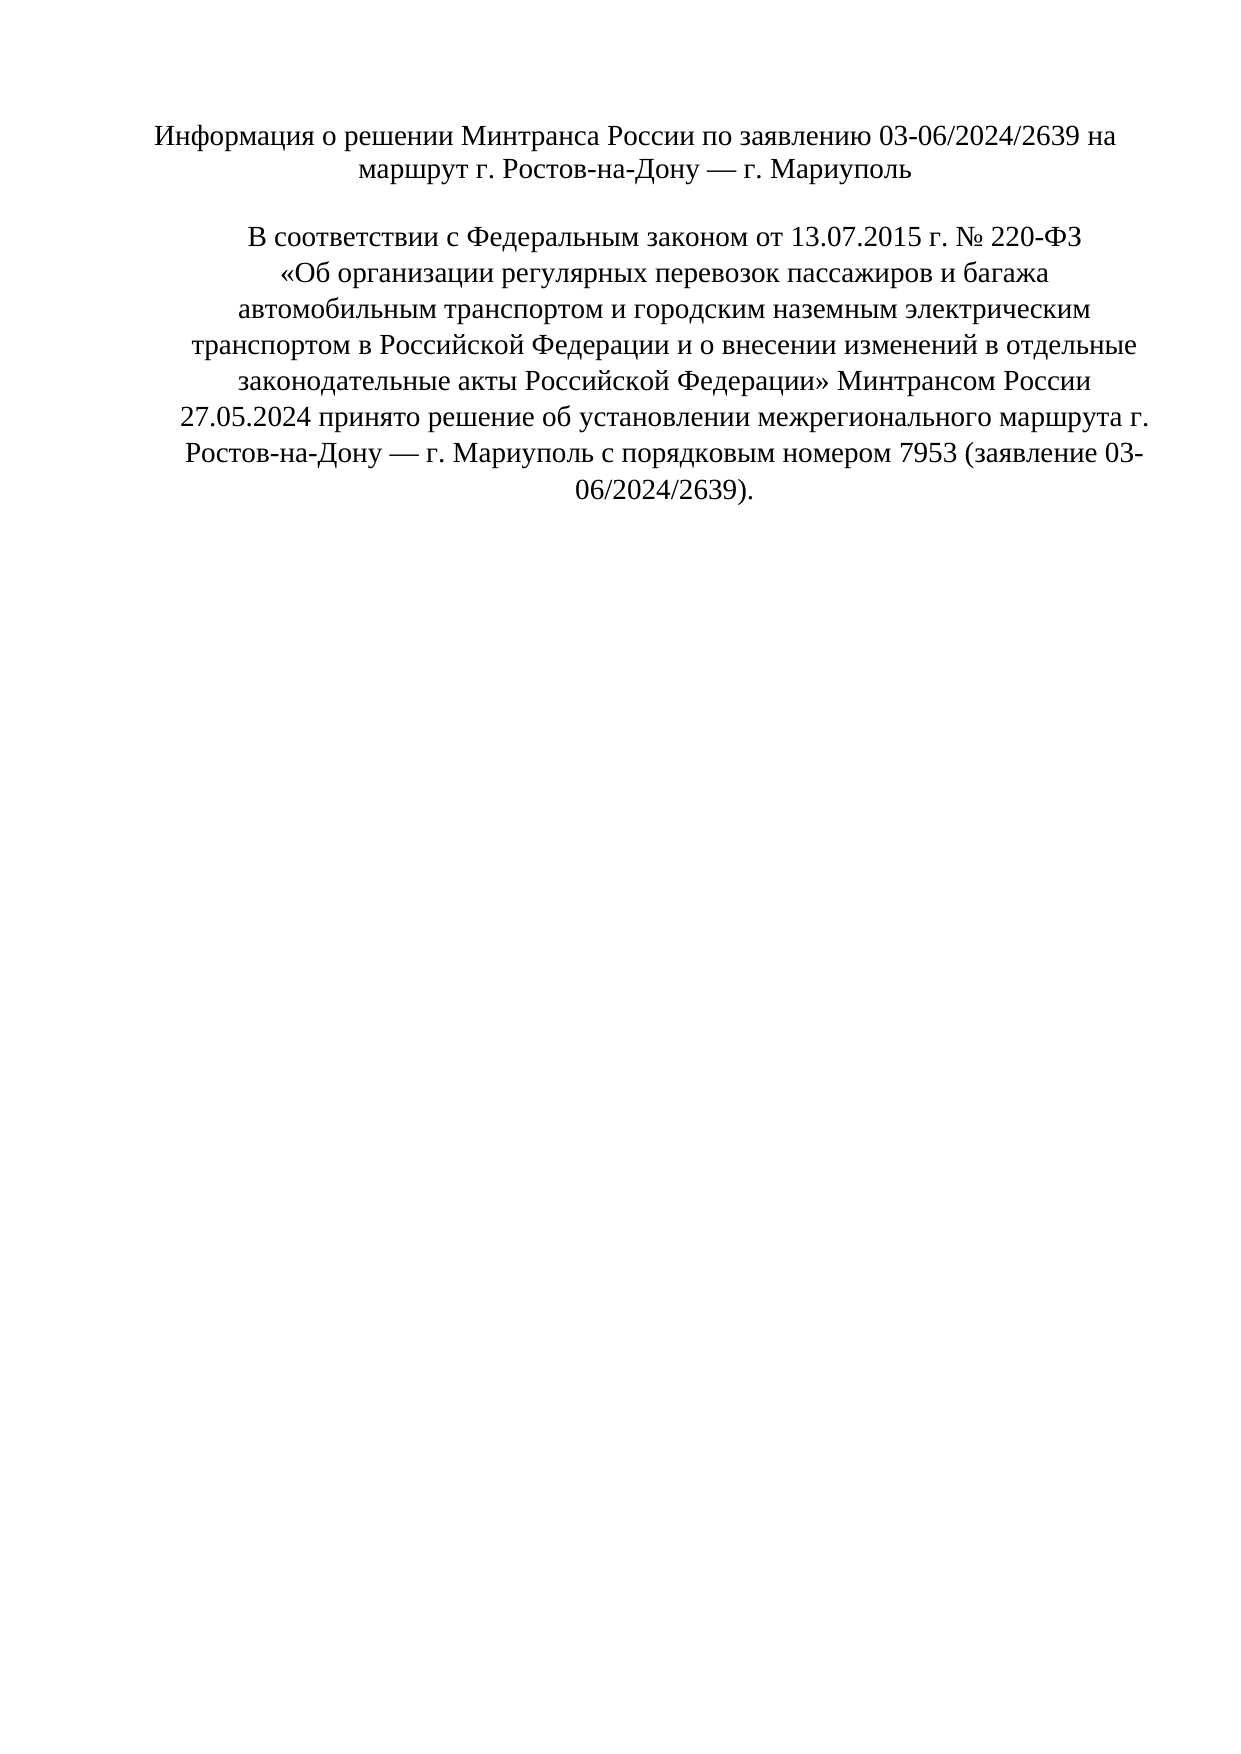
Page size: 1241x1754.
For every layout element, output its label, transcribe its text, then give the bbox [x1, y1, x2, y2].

text Информация о решении Минтранса России по заявлению 03-06/2024/2639 на маршрут г. Ростов-на-Дону — г. Мариуполь [118, 118, 1152, 185]
text В соответствии с Федеральным законом от 13.07.2015 г. № 220-ФЗ «Об организации регулярных перевозок пассажиров и багажа автомобильным транспортом и городским наземным электрическим транспортом в Российской Федерации и о внесении изменений в отдельные законодательные акты Российской Федерации» Минтрансом России 27.05.2024 принято решение об установлении межрегионального маршрута г. Ростов-на-Дону — г. Мариуполь с порядковым номером 7953 (заявление 03-06/2024/2639). [177, 219, 1152, 505]
